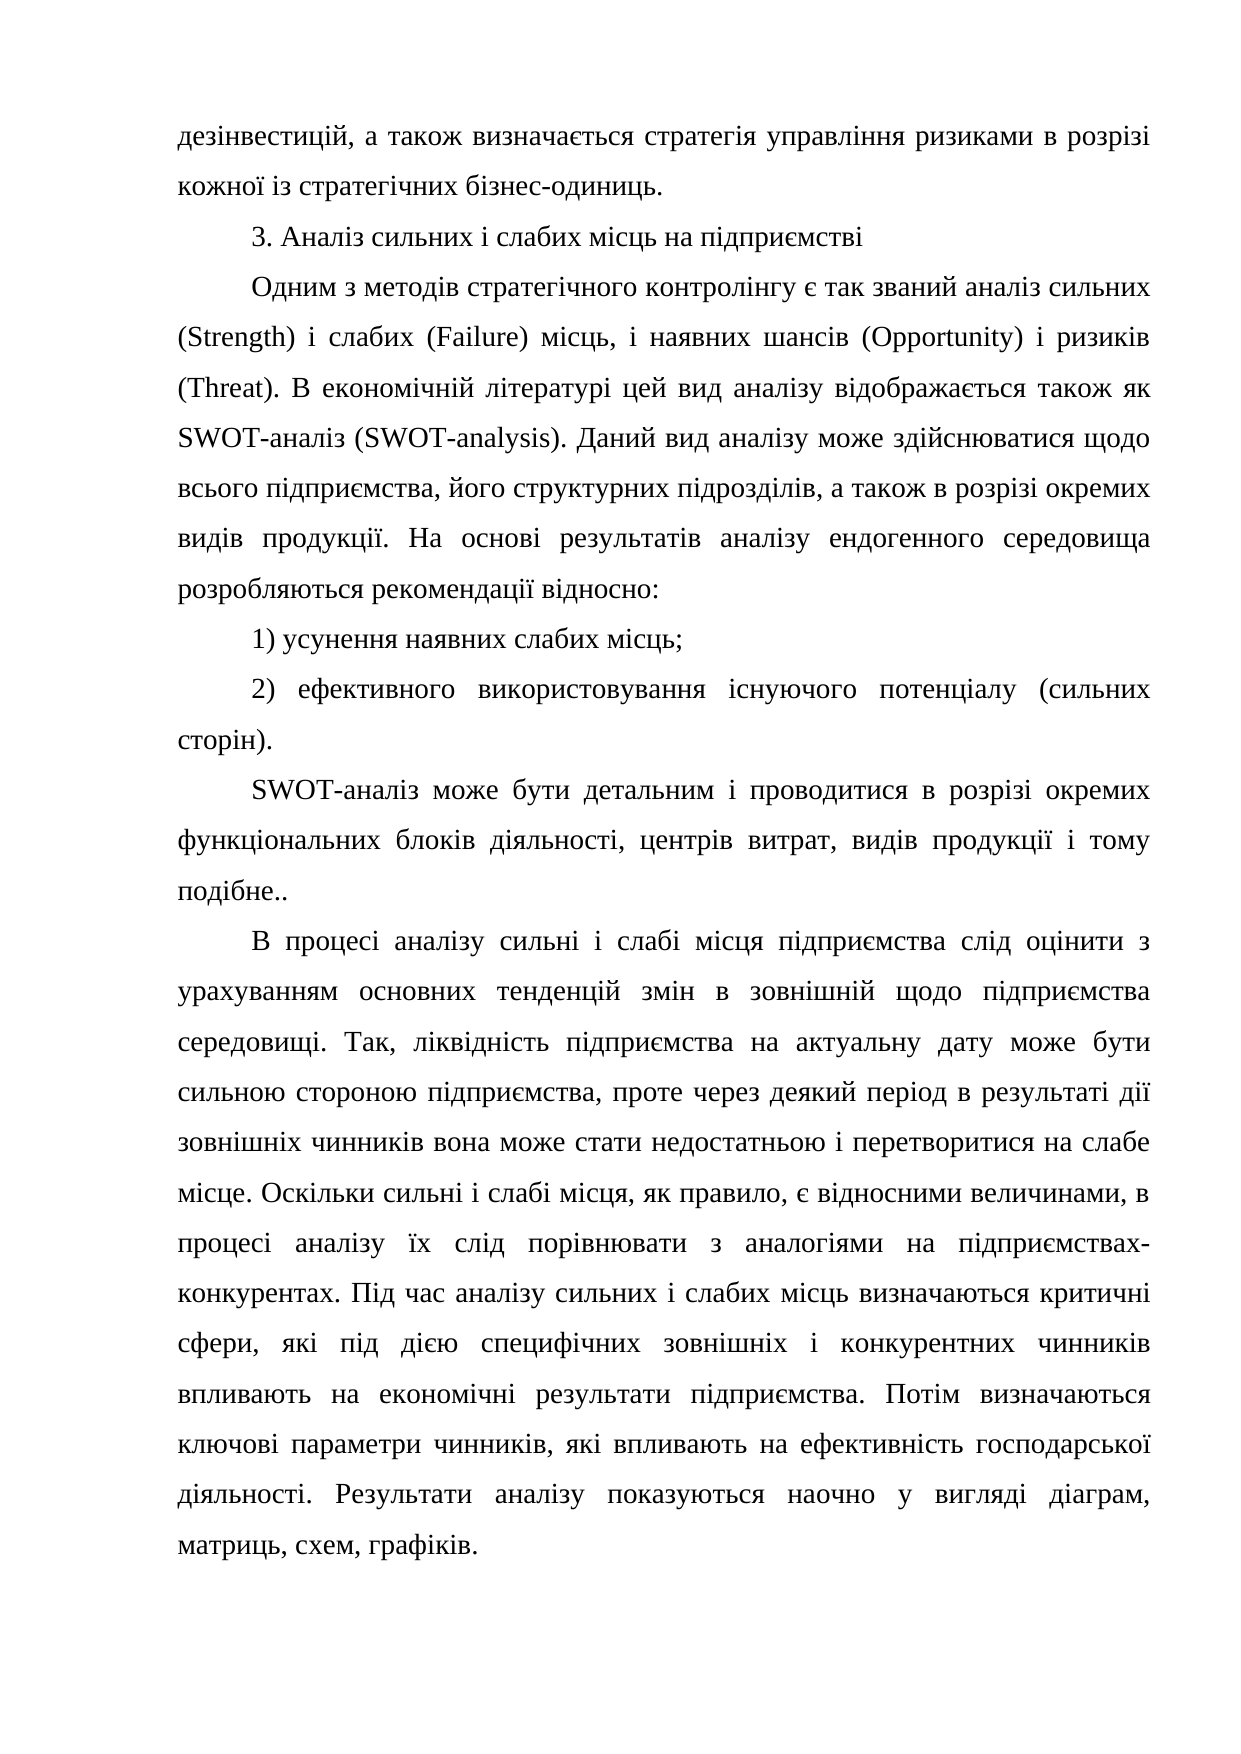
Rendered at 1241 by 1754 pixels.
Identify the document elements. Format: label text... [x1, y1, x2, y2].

text 3. Аналіз сильних і слабих місць на підприємстві [177, 219, 1152, 252]
text SWOT-аналіз може бути детальним і проводитися в розрізі окремих функціональних блоків діяльності, центрів витрат, видів продукції і тому подібне.. [177, 772, 1152, 906]
text 2) ефективного використовування існуючого потенціалу (сильних сторін). [177, 672, 1152, 755]
text В процесі аналізу сильні і слабі місця підприємства слід оцінити з урахуванням основних тенденцій змін в зовнішній щодо підприємства середовищі. Так, ліквідність підприємства на актуальну дату може бути сильною стороною підприємства, проте через деякий період в результаті дії зовнішніх чинників вона може стати недостатньою і перетворитися на слабе місце. Оскільки сильні і слабі місця, як правило, є відносними величинами, в процесі аналізу їх слід порівнювати з аналогіями на підприємствах-конкурентах. Під час аналізу сильних і слабих місць визначаються критичні сфери, які під дією специфічних зовнішніх і конкурентних чинників впливають на економічні результати підприємства. Потім визначаються ключові параметри чинників, які впливають на ефективність господарської діяльності. Результати аналізу показуються наочно у вигляді діаграм, матриць, схем, графіків. [177, 923, 1152, 1560]
text 1) усунення наявних слабих місць; [177, 621, 1152, 655]
text Одним з методів стратегічного контролінгу є так званий аналіз сильних (Strength) і слабих (Failure) місць, і наявних шансів (Opportunity) і ризиків (Threat). В економічній літературі цей вид аналізу відображається також як SWOT-аналіз (SWOT-analysis). Даний вид аналізу може здійснюватися щодо всього підприємства, його структурних підрозділів, а також в розрізі окремих видів продукції. На основі результатів аналізу ендогенного середовища розробляються рекомендації відносно: [177, 269, 1152, 604]
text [177, 118, 1152, 202]
